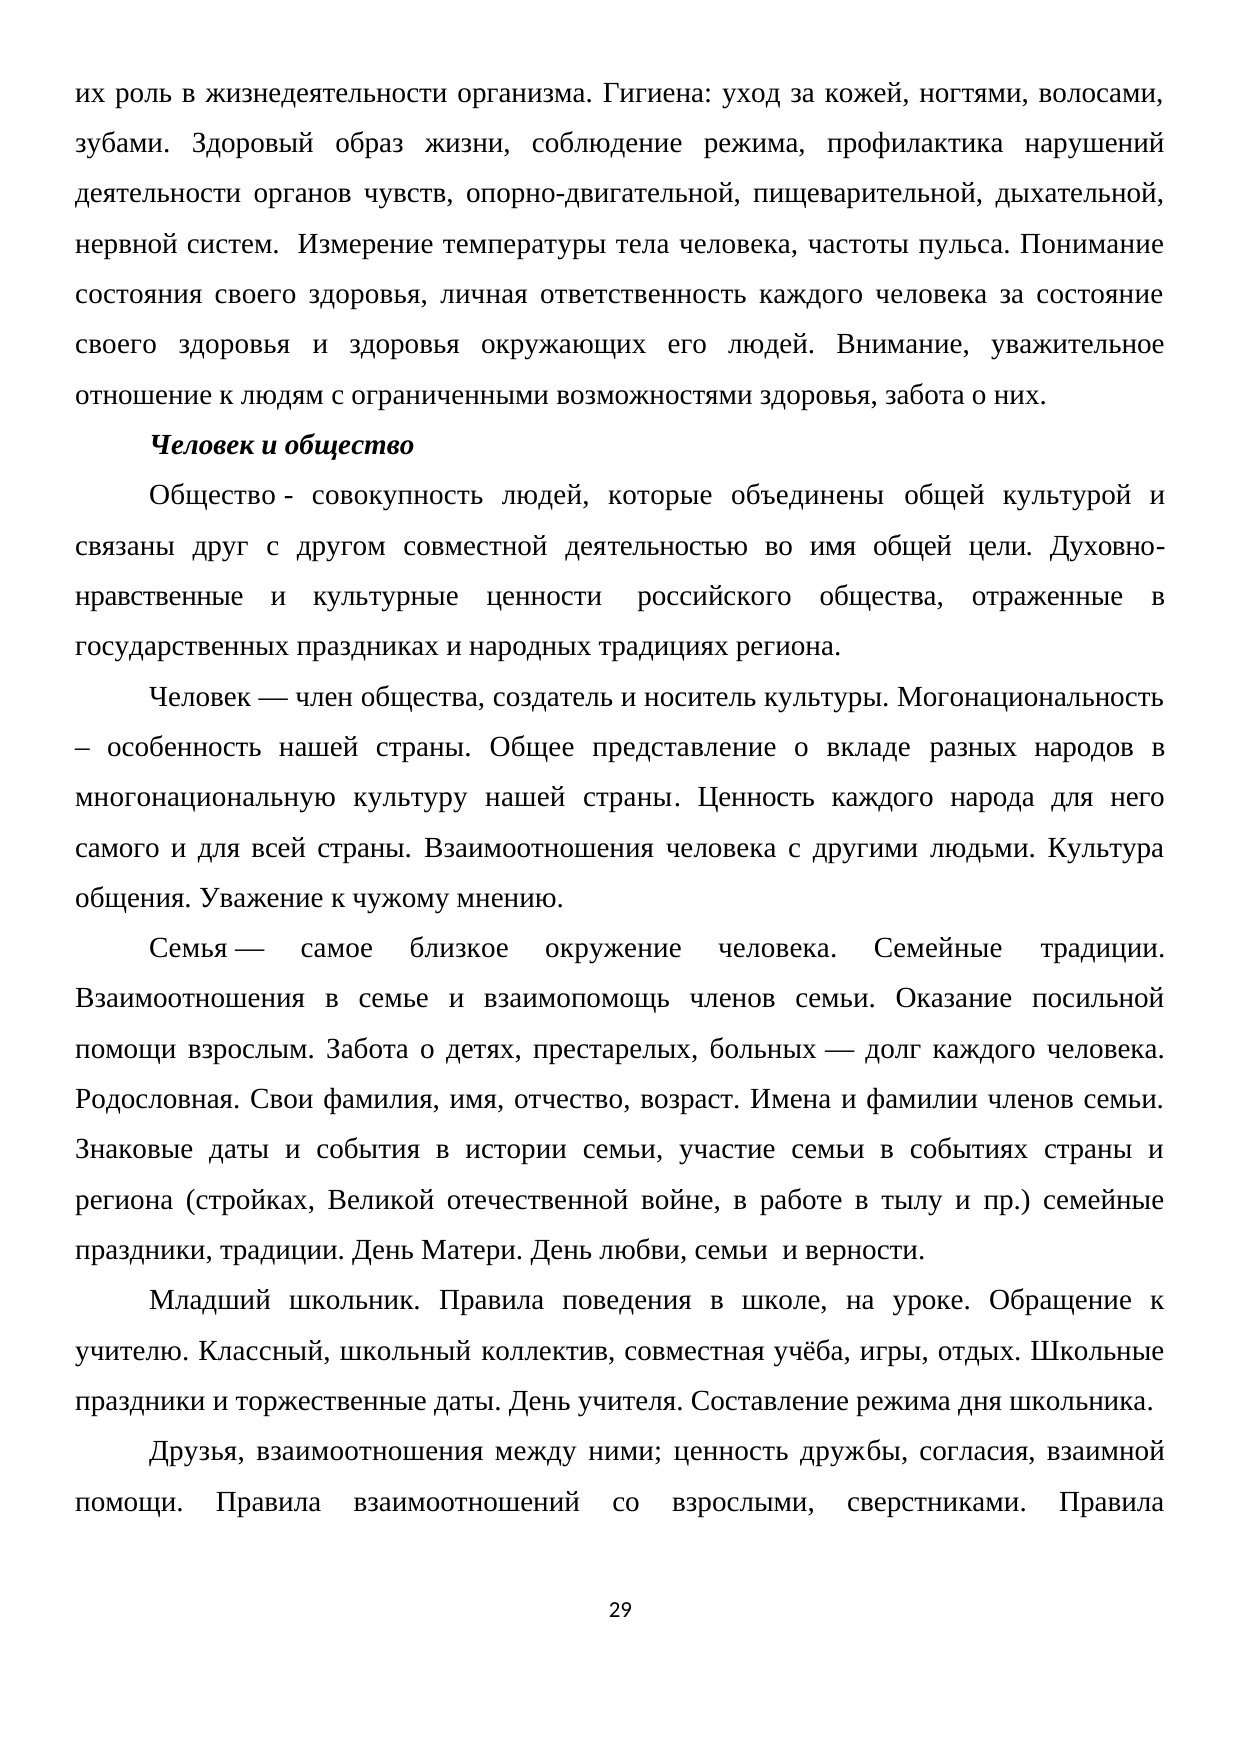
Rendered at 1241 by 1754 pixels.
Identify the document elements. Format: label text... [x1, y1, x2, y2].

text Младший школьник. Правила поведения в школе, на уроке. Обращение к учителю. Классный, школьный коллектив, совместная учёба, игры, отдых. Школьные праздники и торжественные даты. День учителя. Составление режима дня школьника. [75, 1282, 1165, 1417]
text Семья — самое близкое окружение человека. Семейные традиции. Взаимоотношения в семье и взаимопомощь членов семьи. Оказание посильной помощи взрослым. Забота о детях, престарелых, больных — долг каждого человека. Родословная. Свои фамилия, имя, отчество, возраст. Имена и фамилии членов семьи. Знаковые даты и события в истории семьи, участие семьи в событиях страны и региона (стройках, Великой отечественной войне, в работе в тылу и пр.) семейные праздники, традиции. День Матери. День любви, семьи и верности. [75, 930, 1165, 1266]
text Человек — член общества, создатель и носитель культуры. Могонациональность – особенность нашей страны. Общее представление о вкладе разных народов в многонациональную культуру нашей страны. Ценность каждого народа для него самого и для всей страны. Взаимоотношения человека с другими людьми. Культура общения. Уважение к чужому мнению. [75, 679, 1165, 913]
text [75, 1433, 1165, 1517]
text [75, 75, 1165, 410]
text Человек и общество [75, 427, 1165, 461]
text Общество - совокупность людей, которые объединены общей культурой и связаны друг с другом совместной деятельностью во имя общей цели. Духовно­нравственные и культурные ценности российского общества, отраженные в государственных праздниках и народных традициях региона. [75, 477, 1165, 662]
